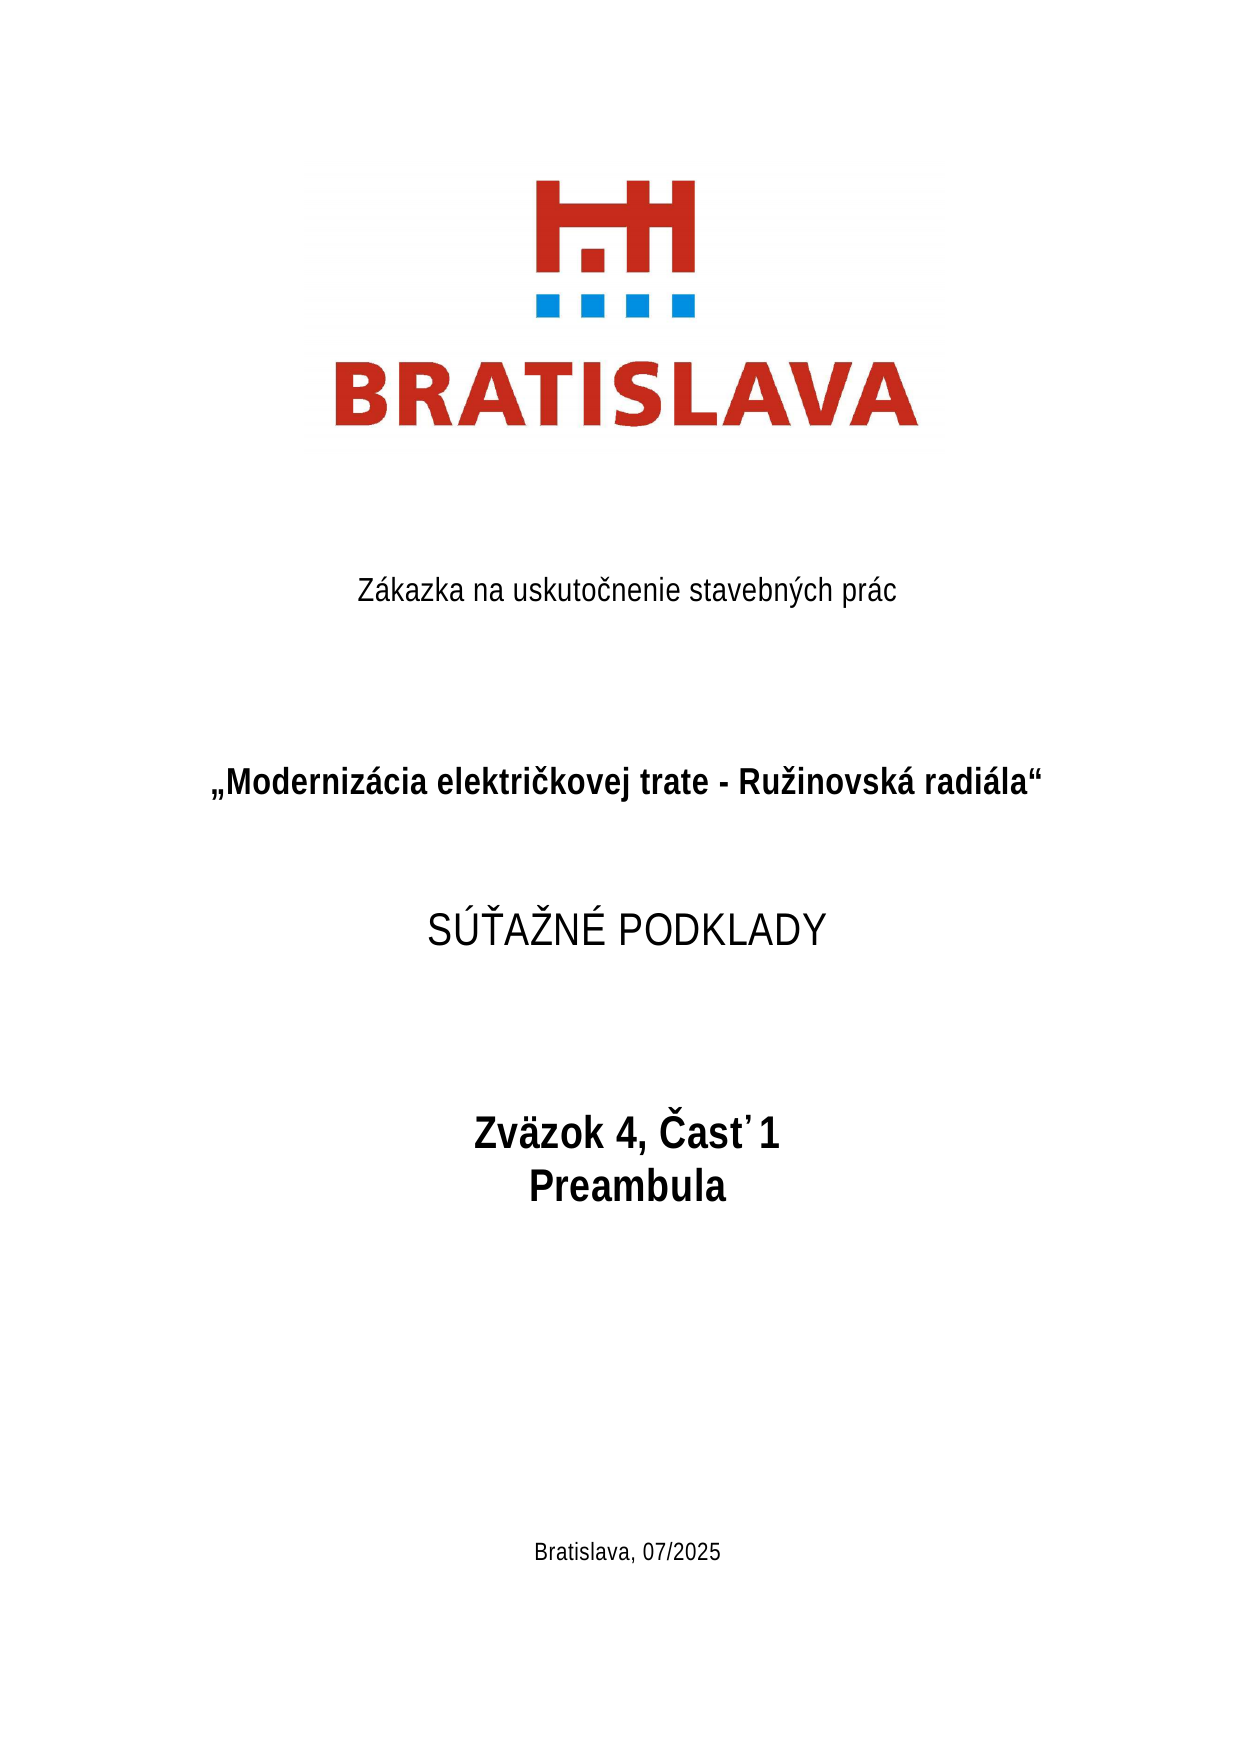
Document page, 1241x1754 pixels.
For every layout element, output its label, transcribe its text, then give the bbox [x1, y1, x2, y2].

text Bratislava, 07/2025 [148, 1537, 1107, 1566]
picture [303, 160, 952, 470]
text Zákazka na uskutočnenie stavebných prác [148, 570, 1107, 608]
text SÚŤAŽNÉ PODKLADY [148, 903, 1107, 955]
text „Modernizácia električkovej trate - Ružinovská radiála“ [148, 759, 1107, 802]
text Zväzok 4, Časť 1 [148, 1106, 1107, 1158]
text Preambula [148, 1158, 1107, 1211]
